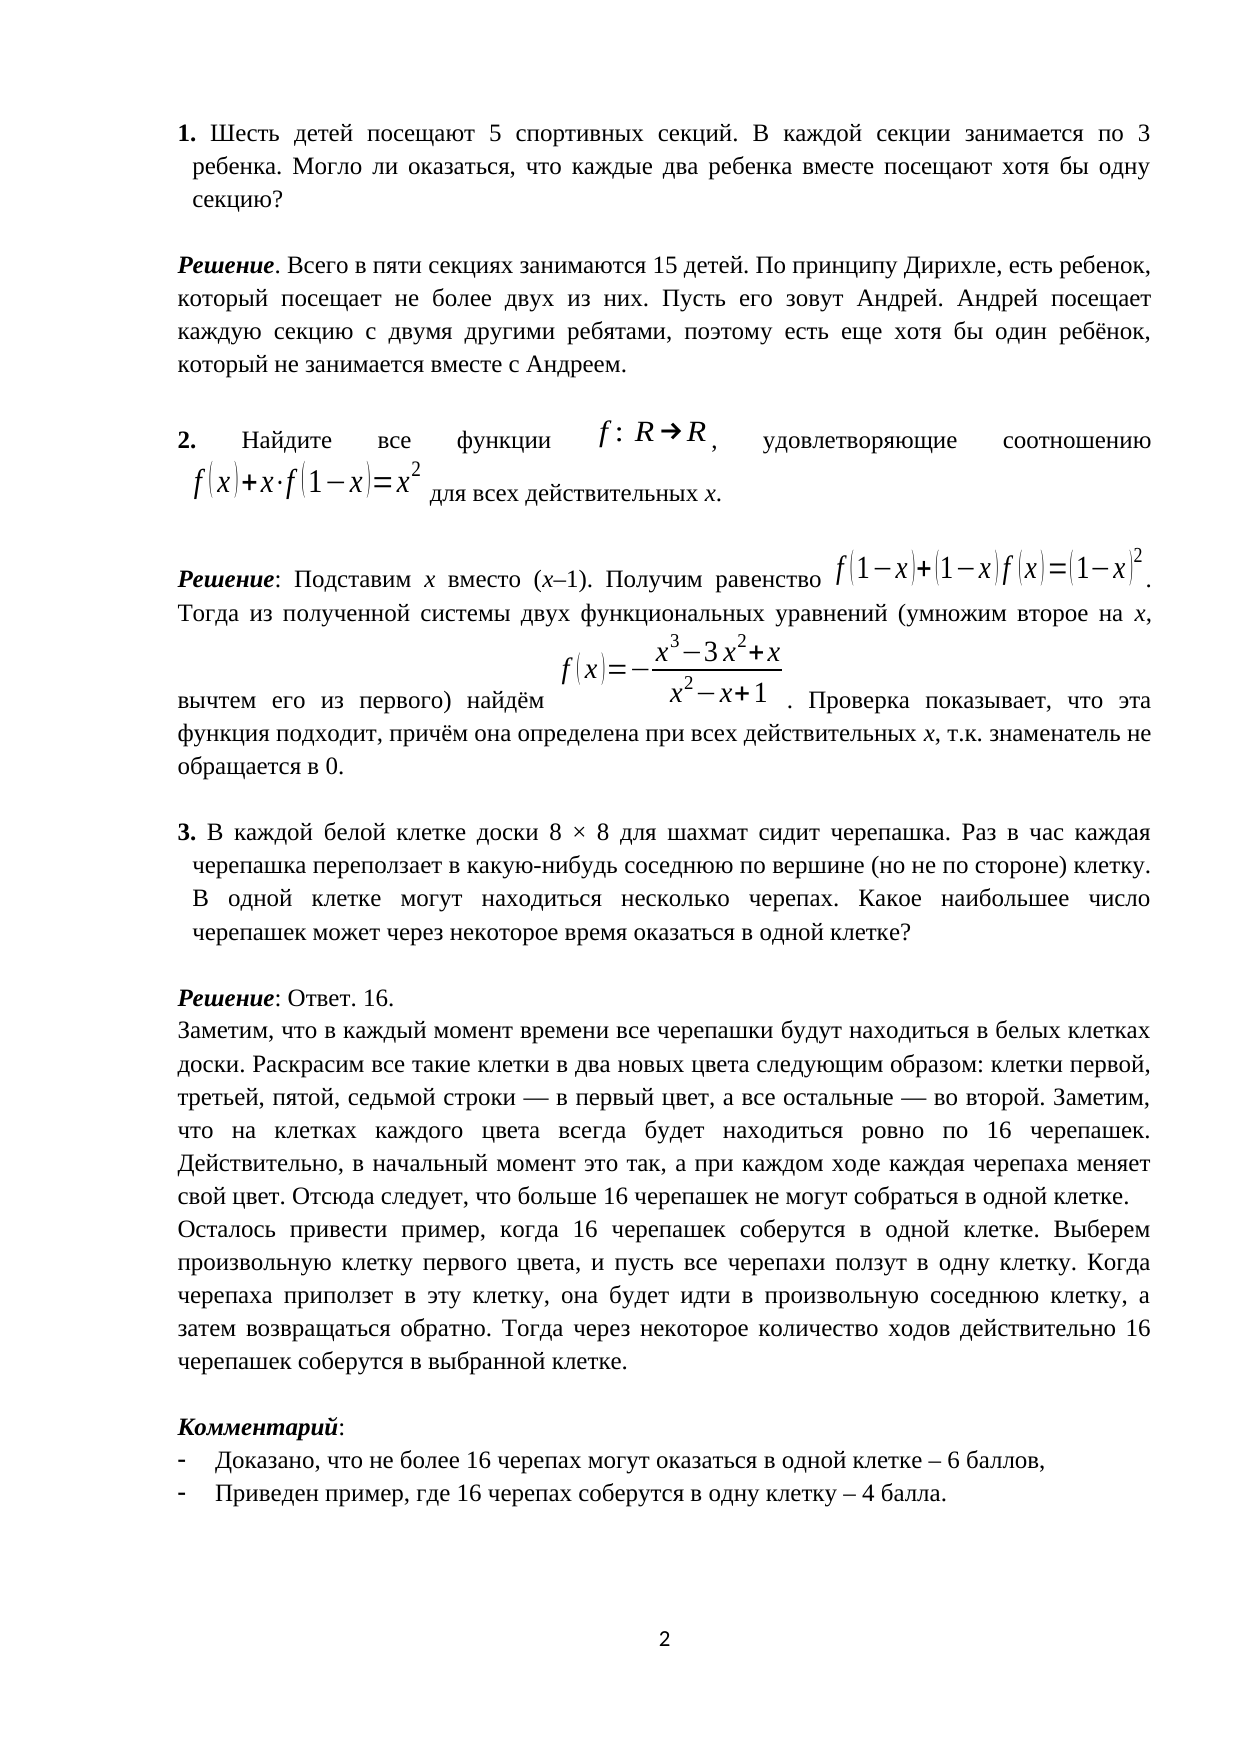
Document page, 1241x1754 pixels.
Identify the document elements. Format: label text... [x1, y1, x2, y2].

text Решение: Подставим х вместо (x–1). Получим равенство . Тогда из полученной системы двух функциональных уравнений (умножим второе на x, вычтем его из первого) найдём . Проверка показывает, что эта функция подходит, причём она определена при всех действительных x, т.к. знаменатель не обращается в 0. [177, 544, 1152, 780]
text Комментарий: [177, 1412, 1152, 1441]
text Решение: Ответ. 16. [177, 983, 1152, 1011]
text 3. В каждой белой клетке доски 8 × 8 для шахмат сидит черепашка. Раз в час каждая черепашка переползает в какую-нибудь соседнюю по вершине (но не по стороне) клетку. В одной клетке могут находиться несколько черепах. Какое наибольшее число черепашек может через некоторое время оказаться в одной клетке? [177, 817, 1152, 945]
list Доказано, что не более 16 черепах могут оказаться в одной клетке – 6 баллов, [177, 1445, 1152, 1474]
text Заметим, что в каждый момент времени все черепашки будут находиться в белых клетках доски. Раскрасим все такие клетки в два новых цвета следующим образом: клетки первой, третьей, пятой, седьмой строки — в первый цвет, а все остальные — во второй. Заметим, что на клетках каждого цвета всегда будет находиться ровно по 16 черепашек. Действительно, в начальный момент это так, а при каждом ходе каждая черепаха меняет свой цвет. Отсюда следует, что больше 16 черепашек не могут собраться в одной клетке. [177, 1016, 1152, 1209]
text Решение. Всего в пяти секциях занимаются 15 детей. По принципу Дирихле, есть ребенок, который посещает не более двух из них. Пусть его зовут Андрей. Андрей посещает каждую секцию с двумя другими ребятами, поэтому есть еще хотя бы один ребёнок, который не занимается вместе с Андреем. [177, 250, 1152, 378]
list Приведен пример, где 16 черепах соберутся в одну клетку – 4 балла. [177, 1478, 1152, 1507]
text Осталось привести пример, когда 16 черепашек соберутся в одной клетке. Выберем произвольную клетку первого цвета, и пусть все черепахи ползут в одну клетку. Когда черепаха приползет в эту клетку, она будет идти в произвольную соседнюю клетку, а затем возвращаться обратно. Тогда через некоторое количество ходов действительно 16 черепашек соберутся в выбранной клетке. [177, 1214, 1152, 1374]
text 1. Шесть детей посещают 5 спортивных секций. В каждой секции занимается по 3 ребенка. Могло ли оказаться, что каждые два ребенка вместе посещают хотя бы одну секцию? [177, 118, 1152, 213]
text 2. Найдите все функции , удовлетворяющие соотношению для всех действительных x. [177, 415, 1152, 507]
